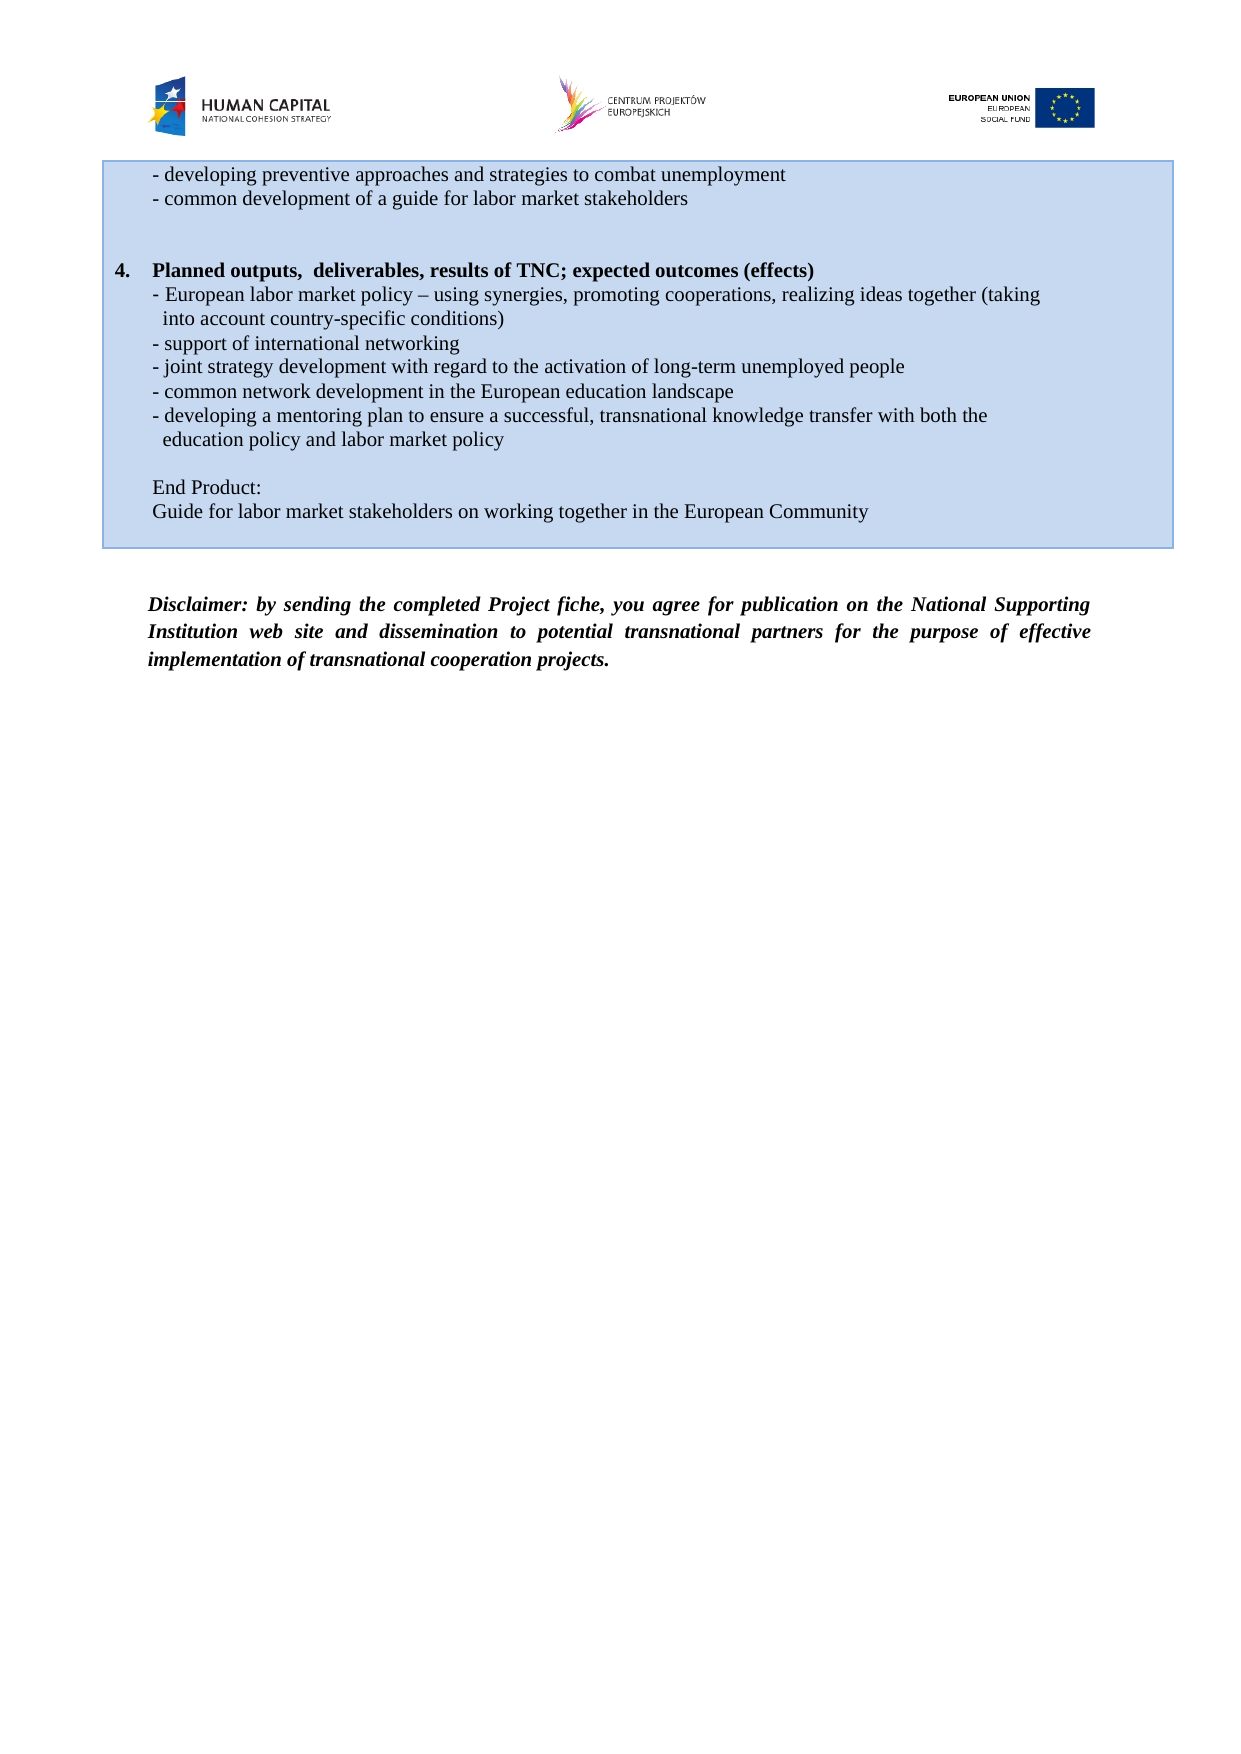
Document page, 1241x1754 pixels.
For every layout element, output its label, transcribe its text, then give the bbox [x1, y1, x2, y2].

picture [147, 73, 1095, 136]
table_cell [104, 162, 1172, 547]
text Disclaimer: by sending the completed Project fiche, you agree for publication on the National Supporting Institution web site and dissemination to potential transnational partners for the purpose of effective implementation of transnational cooperation projects. [148, 592, 1093, 671]
